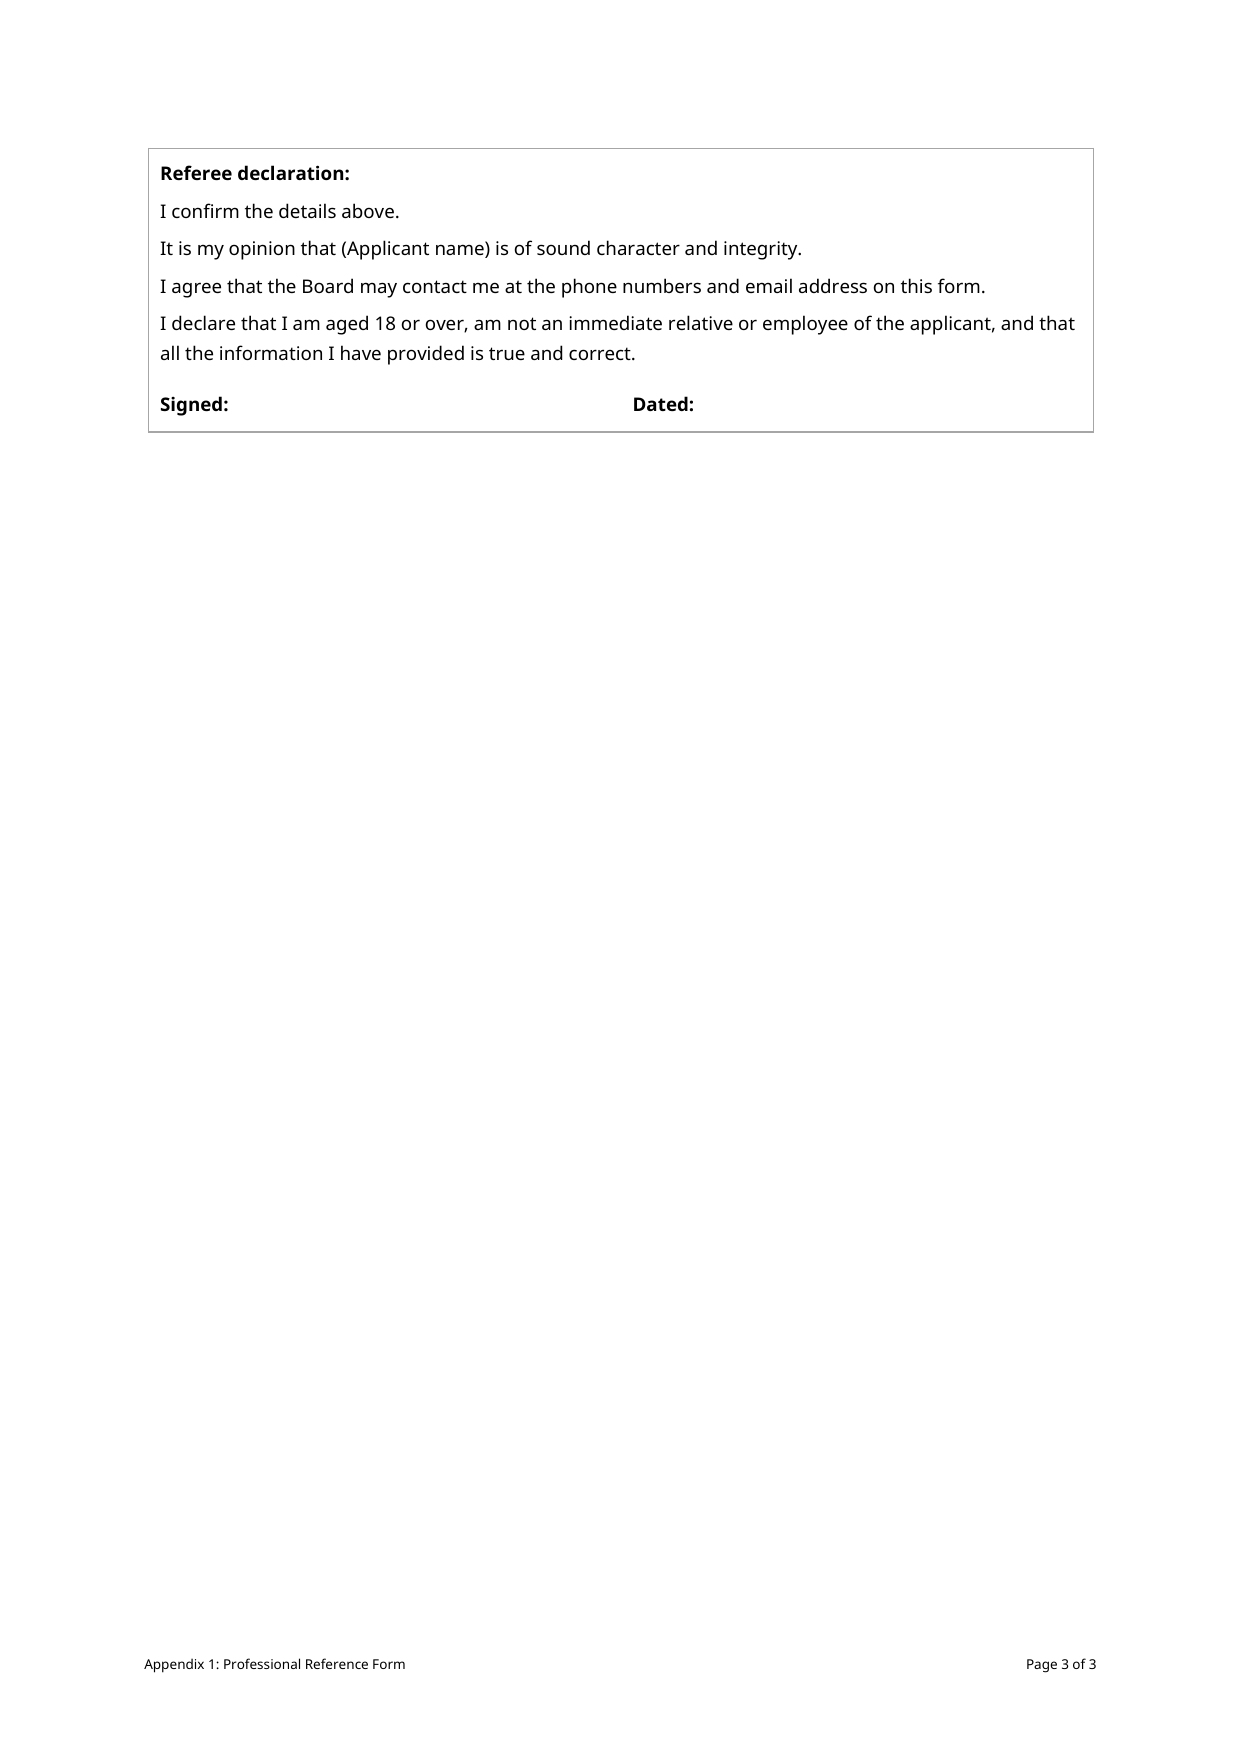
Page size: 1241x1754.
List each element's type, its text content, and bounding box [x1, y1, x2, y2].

table_cell Dated: [621, 380, 1093, 431]
table_header Referee declaration: I confirm the details above. It is my opinion that (Applicant name) is of sound character and integrity. I agree that the Board may contact me at the phone numbers and email address on this form. I declare that I am aged 18 or over, am not an immediate relative or employee of the applicant, and that all the information I have provided is true and correct. [149, 149, 1093, 380]
table_cell Signed: [149, 380, 621, 431]
